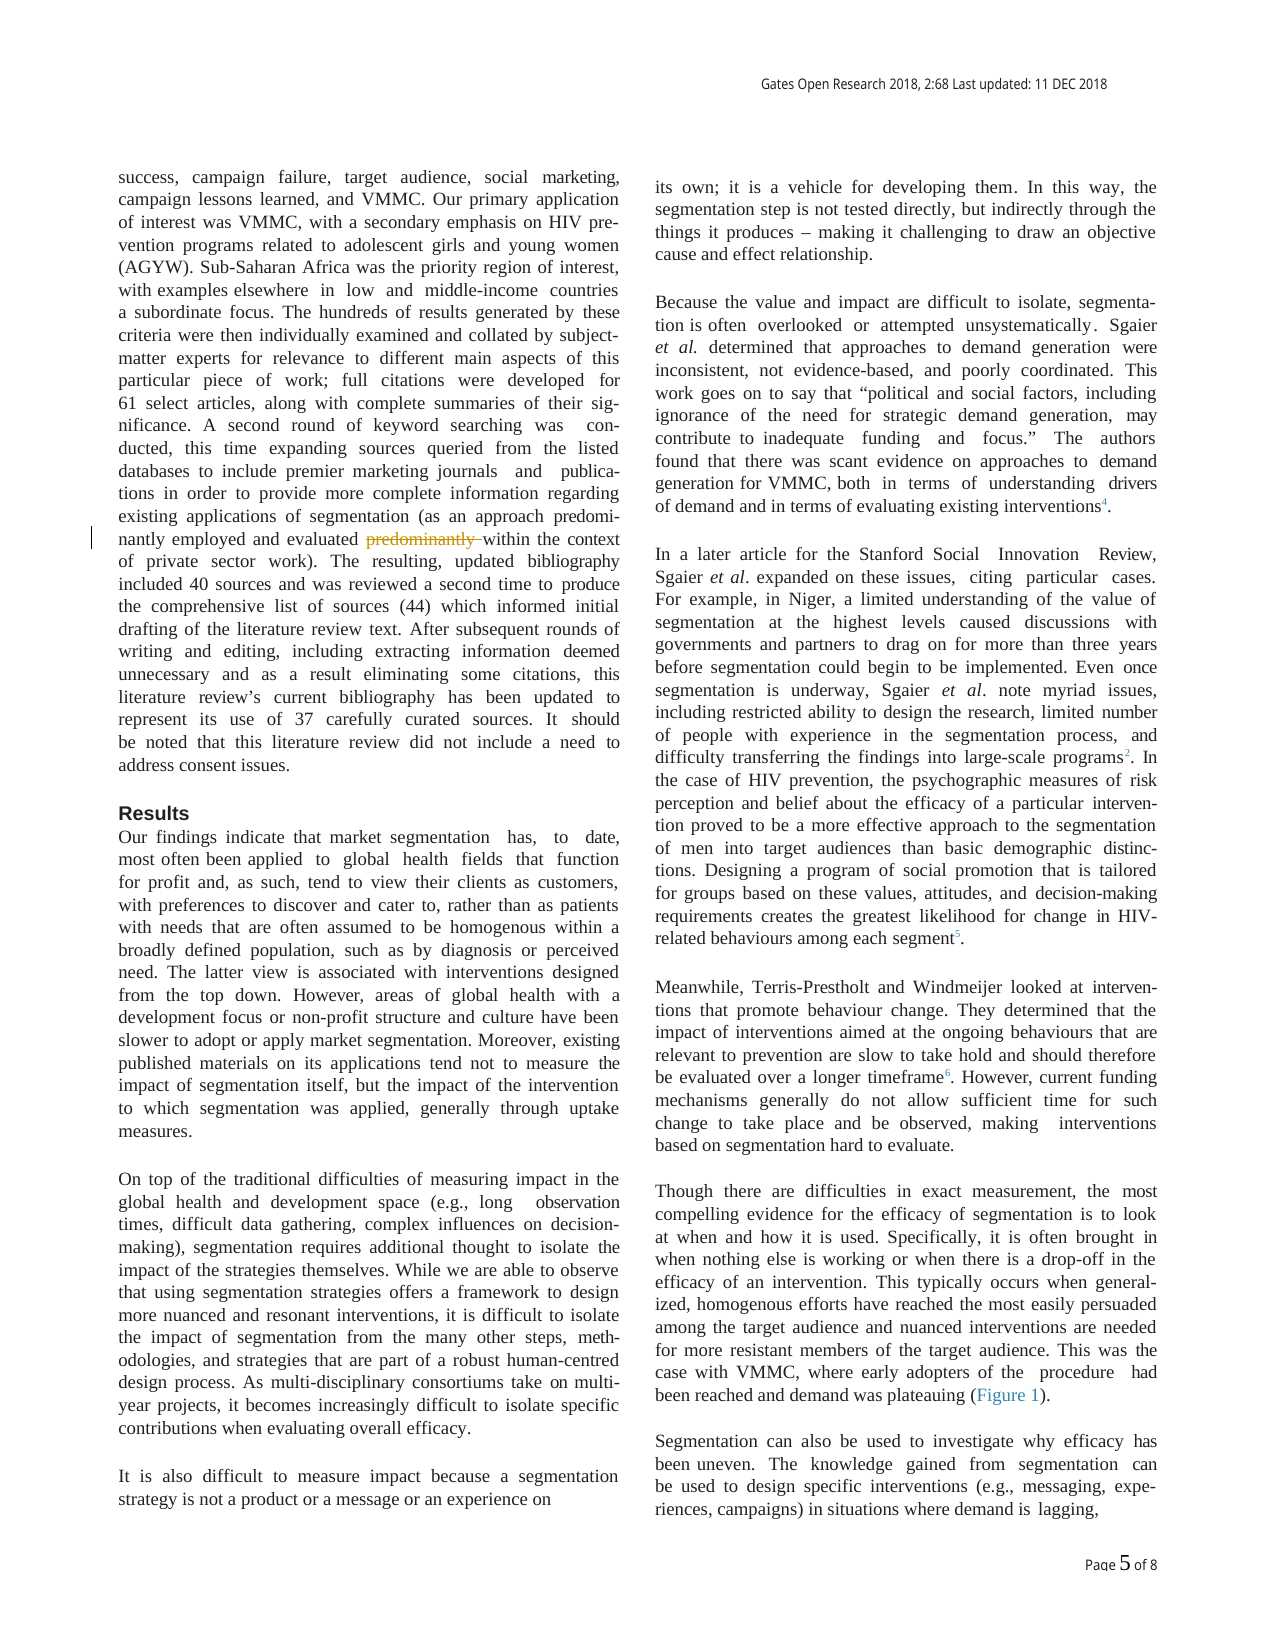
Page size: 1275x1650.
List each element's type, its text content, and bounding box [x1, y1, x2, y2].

text It is also difficult to measure impact because a segmentation strategy is not a product or a message or an experience on [118, 1465, 620, 1509]
text Our findings indicate that market segmentation has, to date, most often been applied to global health fields that function for profit and, as such, tend to view their clients as customers, with preferences to discover and cater to, rather than as patients with needs that are often assumed to be homogenous within a broadly defined population, such as by diagnosis or perceived need. The latter view is associated with interventions designed from the top down. However, areas of global health with a development focus or non-profit structure and culture have been slower to adopt or apply market segmentation. Moreover, existing published materials on its applications tend not to measure the impact of segmentation itself, but the impact of the intervention to which segmentation was applied, generally through uptake measures. [118, 826, 620, 1141]
text its own; it is a vehicle for developing them. In this way, the segmentation step is not tested directly, but indirectly through the things it produces – making it challenging to draw an objective cause and effect relationship. [655, 176, 1157, 265]
text On top of the traditional difficulties of measuring impact in the global health and development space (e.g., long observation times, difficult data gathering, complex influences on decision- making), segmentation requires additional thought to isolate the impact of the strategies themselves. While we are able to observe that using segmentation strategies offers a framework to design more nuanced and resonant interventions, it is difficult to isolate the impact of segmentation from the many other steps, meth- odologies, and strategies that are part of a robust human-centred design process. As multi-disciplinary consortiums take on multi-year projects, it becomes increasingly difficult to isolate specific contributions when evaluating overall efficacy. [118, 1168, 620, 1438]
text Because the value and impact are difficult to isolate, segmenta- tion is often overlooked or attempted unsystematically. Sgaier et al. determined that approaches to demand generation were inconsistent, not evidence-based, and poorly coordinated. This work goes on to say that “political and social factors, including ignorance of the need for strategic demand generation, may contribute to inadequate funding and focus.” The authors found that there was scant evidence on approaches to demand generation for VMMC, both in terms of understanding drivers of demand and in terms of evaluating existing interventions4. [655, 291, 1157, 516]
subtitle Results [118, 802, 624, 824]
text Meanwhile, Terris-Prestholt and Windmeijer looked at interven- tions that promote behaviour change. They determined that the impact of interventions aimed at the ongoing behaviours that are relevant to prevention are slow to take hold and should therefore be evaluated over a longer timeframe6. However, current funding mechanisms generally do not allow sufficient time for such change to take place and be observed, making interventions based on segmentation hard to evaluate. [655, 976, 1157, 1156]
text Though there are difficulties in exact measurement, the most compelling evidence for the efficacy of segmentation is to look at when and how it is used. Specifically, it is often brought in when nothing else is working or when there is a drop-off in the efficacy of an intervention. This typically occurs when general- ized, homogenous efforts have reached the most easily persuaded among the target audience and nuanced interventions are needed for more resistant members of the target audience. This was the case with VMMC, where early adopters of the procedure had been reached and demand was plateauing (Figure 1). [655, 1180, 1157, 1405]
text Segmentation can also be used to investigate why efficacy has been uneven. The knowledge gained from segmentation can be used to design specific interventions (e.g., messaging, expe- riences, campaigns) in situations where demand is lagging, [655, 1430, 1157, 1519]
text success, campaign failure, target audience, social marketing, campaign lessons learned, and VMMC. Our primary application of interest was VMMC, with a secondary emphasis on HIV pre- vention programs related to adolescent girls and young women (AGYW). Sub-Saharan Africa was the priority region of interest, with examples elsewhere in low and middle-income countries a subordinate focus. The hundreds of results generated by these criteria were then individually examined and collated by subject- matter experts for relevance to different main aspects of this particular piece of work; full citations were developed for 61 select articles, along with complete summaries of their sig- nificance. A second round of keyword searching was con- ducted, this time expanding sources queried from the listed databases to include premier marketing journals and publica- tions in order to provide more complete information regarding existing applications of segmentation (as an approach predomi- nantly employed and evaluated within the context of private sector work). The resulting, updated bibliography included 40 sources and was reviewed a second time to produce the comprehensive list of sources (44) which informed initial drafting of the literature review text. After subsequent rounds of writing and editing, including extracting information deemed unnecessary and as a result eliminating some citations, this literature review’s current bibliography has been updated to represent its use of 37 carefully curated sources. It should be noted that this literature review did not include a need to address consent issues. [118, 166, 620, 775]
text In a later article for the Stanford Social Innovation Review, Sgaier et al. expanded on these issues, citing particular cases. For example, in Niger, a limited understanding of the value of segmentation at the highest levels caused discussions with governments and partners to drag on for more than three years before segmentation could begin to be implemented. Even once segmentation is underway, Sgaier et al. note myriad issues, including restricted ability to design the research, limited number of people with experience in the segmentation process, and difficulty transferring the findings into large-scale programs2. In the case of HIV prevention, the psychographic measures of risk perception and belief about the efficacy of a particular interven- tion proved to be a more effective approach to the segmentation of men into target audiences than basic demographic distinc- tions. Designing a program of social promotion that is tailored for groups based on these values, attitudes, and decision-making requirements creates the greatest likelihood for change in HIV-related behaviours among each segment5. [655, 543, 1157, 949]
